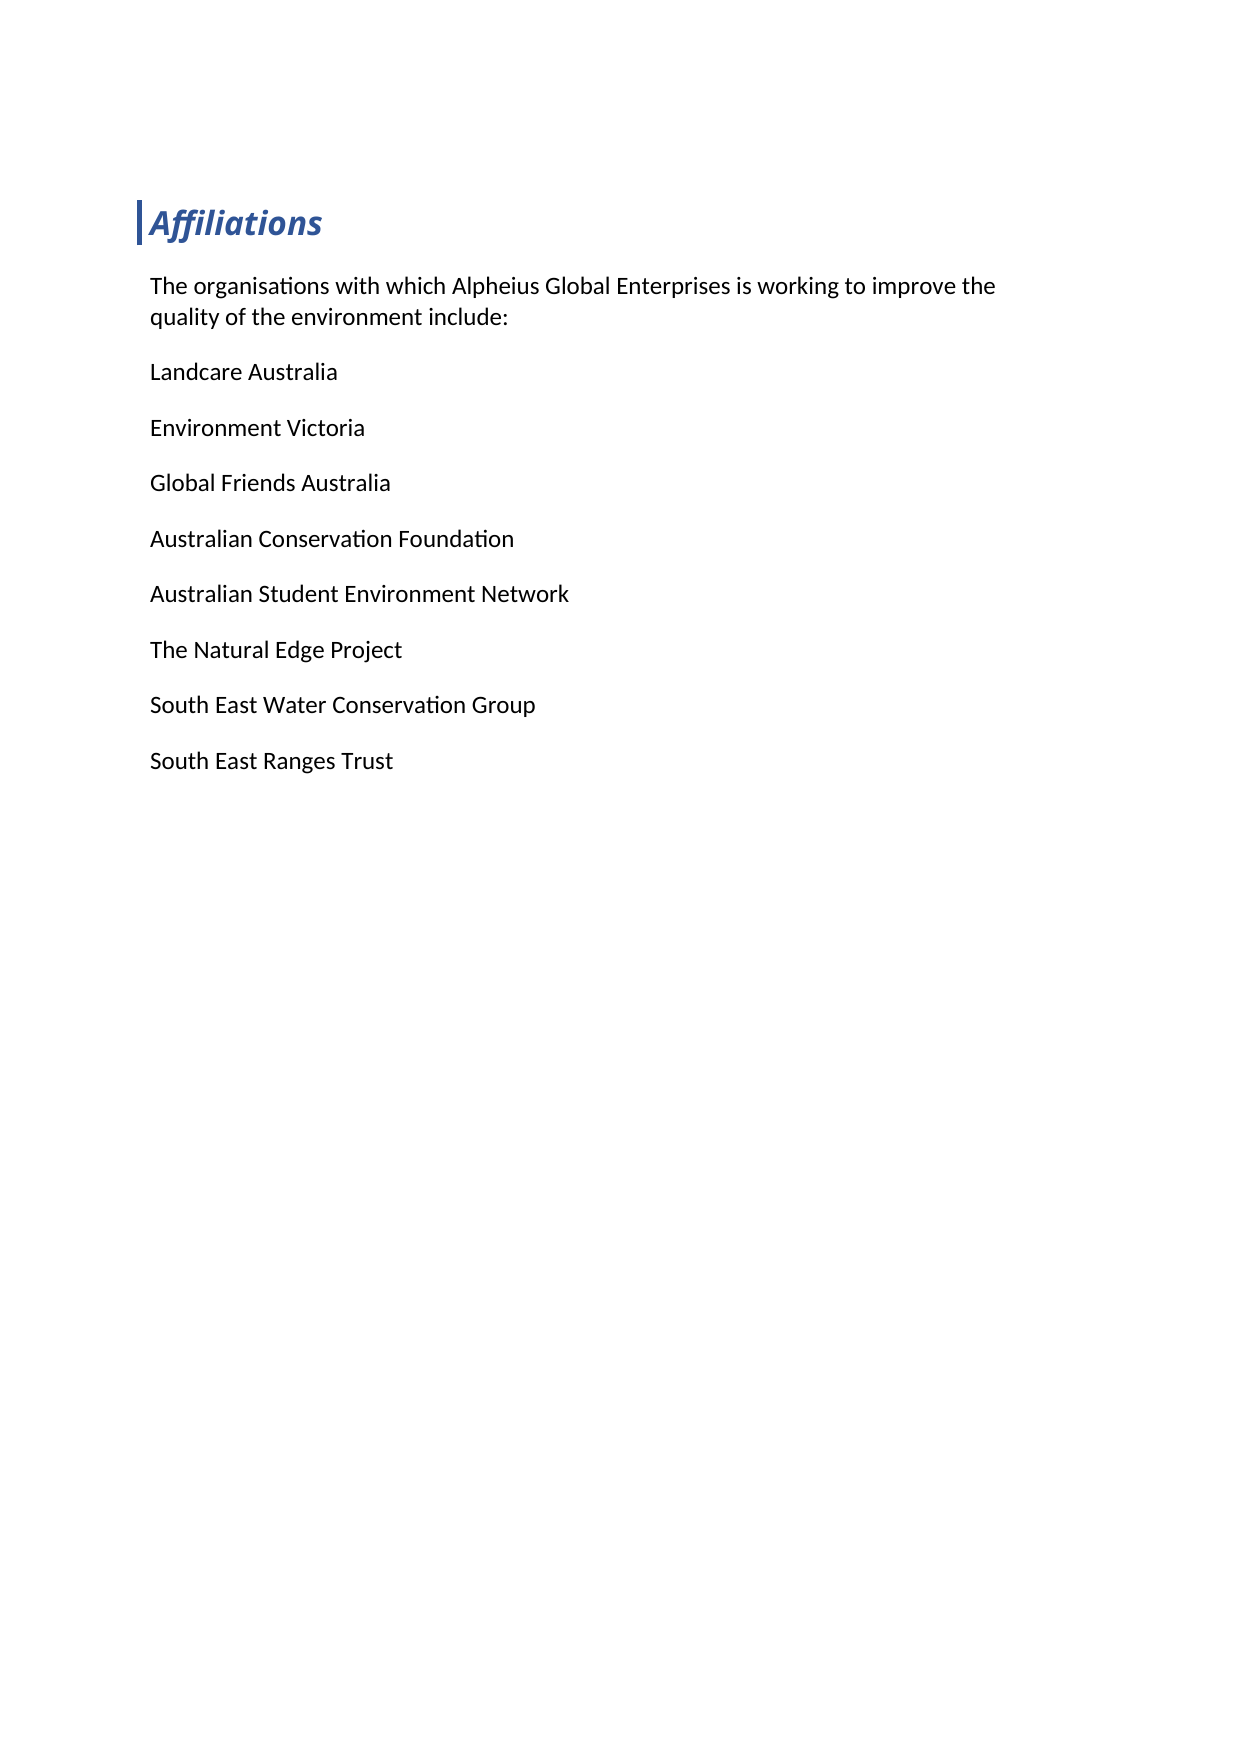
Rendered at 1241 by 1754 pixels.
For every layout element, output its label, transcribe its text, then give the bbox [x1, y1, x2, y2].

text Landcare Australia [150, 356, 1051, 387]
text The Natural Edge Project [150, 634, 1051, 664]
text Environment Victoria [150, 412, 1051, 442]
text Australian Conservation Foundation [150, 523, 1051, 553]
text Global Friends Australia [150, 467, 1051, 498]
text South East Water Conservation Group [150, 689, 1051, 720]
text The organisations with which Alpheius Global Enterprises is working to improve the quality of the environment include: [150, 270, 1051, 331]
text Australian Student Environment Network [150, 578, 1051, 609]
text South East Ranges Trust [150, 745, 1051, 775]
subtitle Affiliations [142, 200, 1051, 245]
